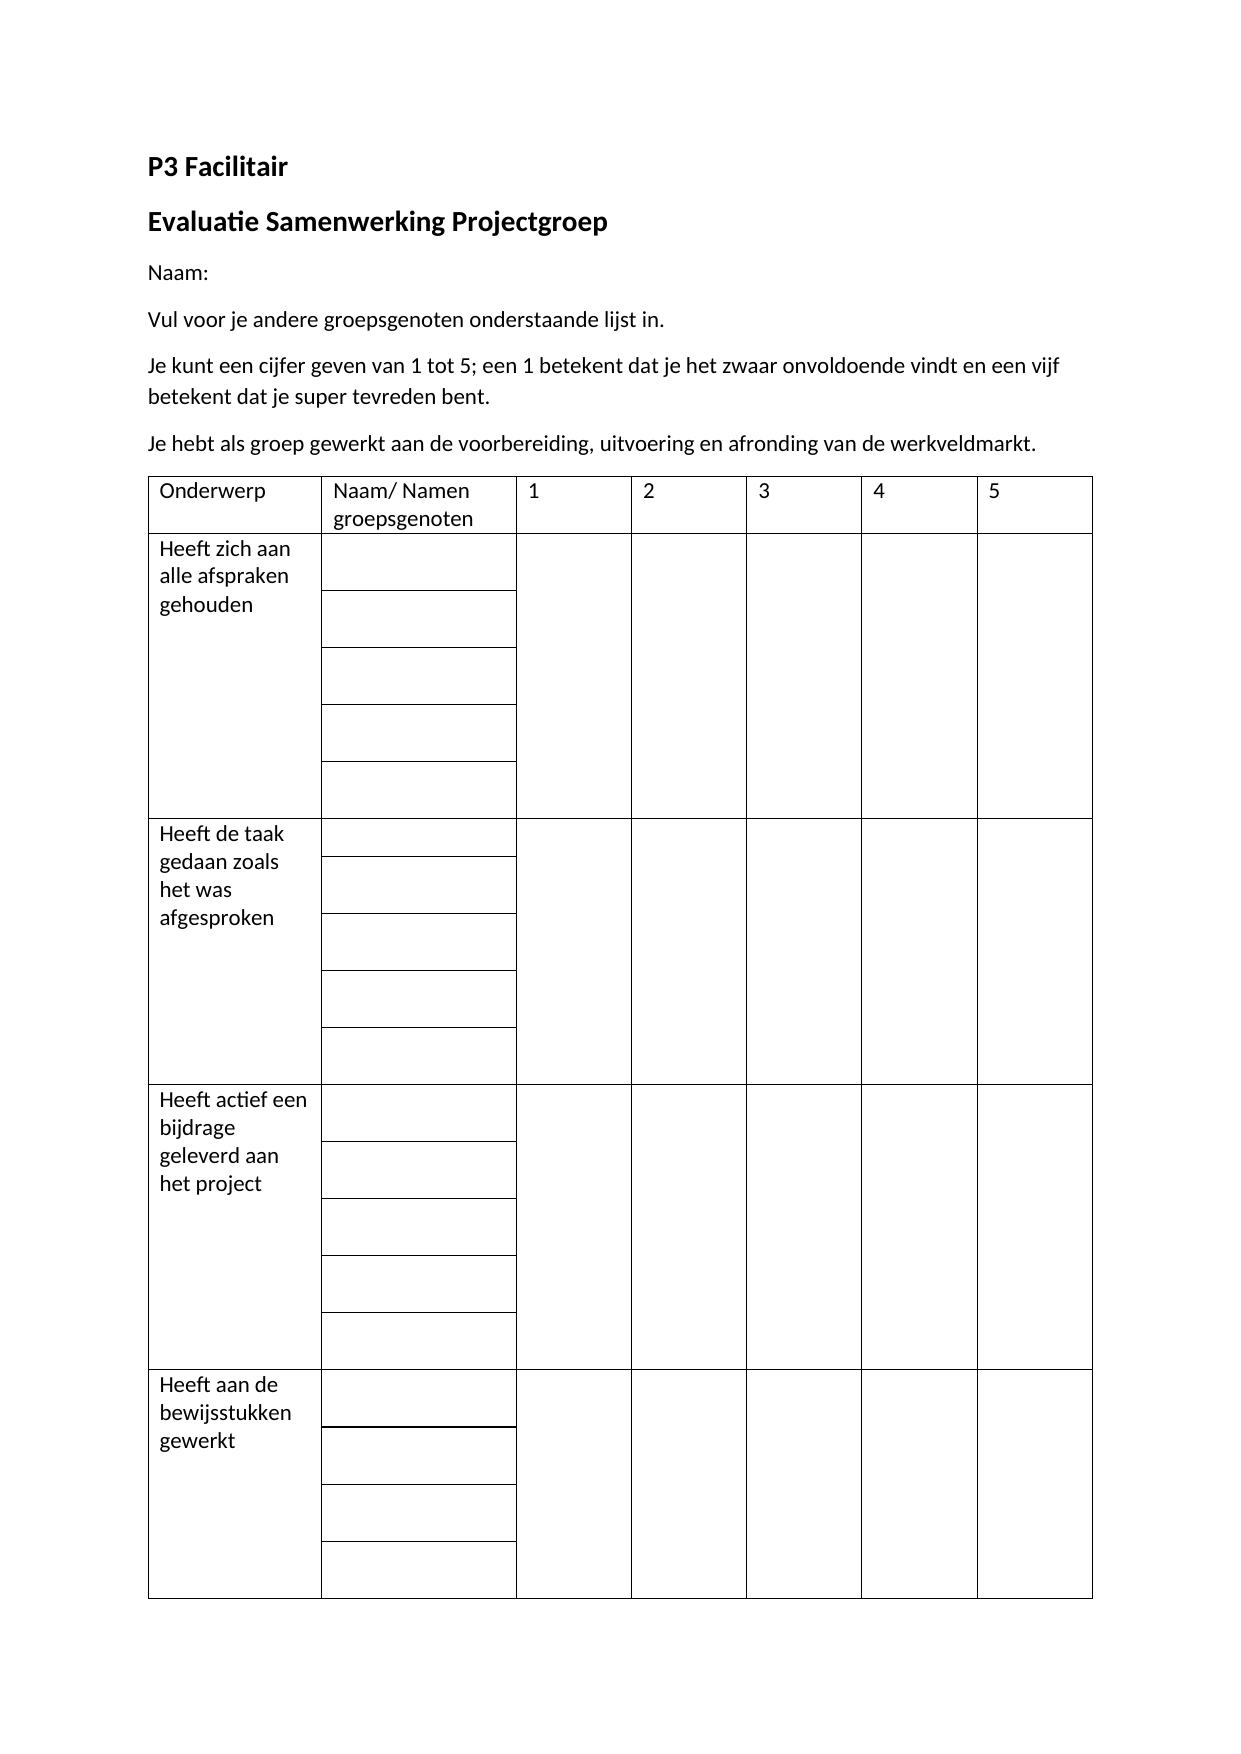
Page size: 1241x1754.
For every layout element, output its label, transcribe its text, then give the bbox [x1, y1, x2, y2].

table_cell [322, 1313, 516, 1369]
table_cell [322, 1028, 516, 1084]
table_cell [978, 1085, 1092, 1369]
table_cell [322, 762, 516, 818]
table_cell [322, 1142, 516, 1198]
table_cell [322, 1370, 516, 1426]
table_cell [632, 1085, 746, 1369]
table_header 2 [632, 477, 746, 533]
table_header Onderwerp [149, 477, 321, 533]
table_cell [322, 591, 516, 647]
text Je hebt als groep gewerkt aan de voorbereiding, uitvoering en afronding van de werkveldmarkt. [148, 429, 1093, 457]
text Je kunt een cijfer geven van 1 tot 5; een 1 betekent dat je het zwaar onvoldoende vindt en een vijf betekent dat je super tevreden bent. [148, 352, 1093, 410]
table_cell [517, 534, 631, 818]
table_header 5 [978, 477, 1092, 533]
table_header 1 [517, 477, 631, 533]
table_cell [322, 1085, 516, 1141]
table_cell [632, 819, 746, 1084]
table_cell [322, 971, 516, 1027]
table_cell [322, 1199, 516, 1255]
table_cell [978, 1370, 1092, 1598]
table_cell [322, 1256, 516, 1312]
table_cell [322, 1428, 516, 1483]
table_cell [747, 534, 861, 818]
table_cell [862, 534, 977, 818]
table_cell Heeft actief een bijdrage geleverd aan het project [149, 1085, 321, 1369]
table_cell [517, 1370, 631, 1598]
table_cell Heeft zich aan alle afspraken gehouden [149, 534, 321, 818]
table_cell [322, 1485, 516, 1541]
table_cell [517, 1085, 631, 1369]
table_cell [978, 819, 1092, 1084]
table_cell [747, 1085, 861, 1369]
table_cell [517, 819, 631, 1084]
table_cell Heeft aan de bewijsstukken gewerkt [149, 1370, 321, 1598]
table_cell [632, 1370, 746, 1598]
table_cell [322, 705, 516, 761]
table_header 4 [862, 477, 977, 533]
table_cell Heeft de taak gedaan zoals het was afgesproken [149, 819, 321, 1084]
table_header Naam/ Namen groepsgenoten [322, 477, 516, 533]
table_cell [862, 1370, 977, 1598]
text P3 Facilitair [148, 148, 1093, 183]
table_cell [747, 1370, 861, 1598]
text Vul voor je andere groepsgenoten onderstaande lijst in. [148, 305, 1093, 333]
table_cell [322, 1542, 516, 1598]
table_cell [862, 1085, 977, 1369]
table_cell [632, 534, 746, 818]
table_cell [862, 819, 977, 1084]
table_cell [322, 857, 516, 913]
table_cell [978, 534, 1092, 818]
text Evaluatie Samenwerking Projectgroep [148, 203, 1093, 238]
table_cell [322, 914, 516, 970]
table_cell [322, 534, 516, 590]
table_cell [322, 648, 516, 704]
table_cell [322, 819, 516, 856]
text Naam: [148, 258, 1093, 286]
table_cell [747, 819, 861, 1084]
table_header 3 [747, 477, 861, 533]
